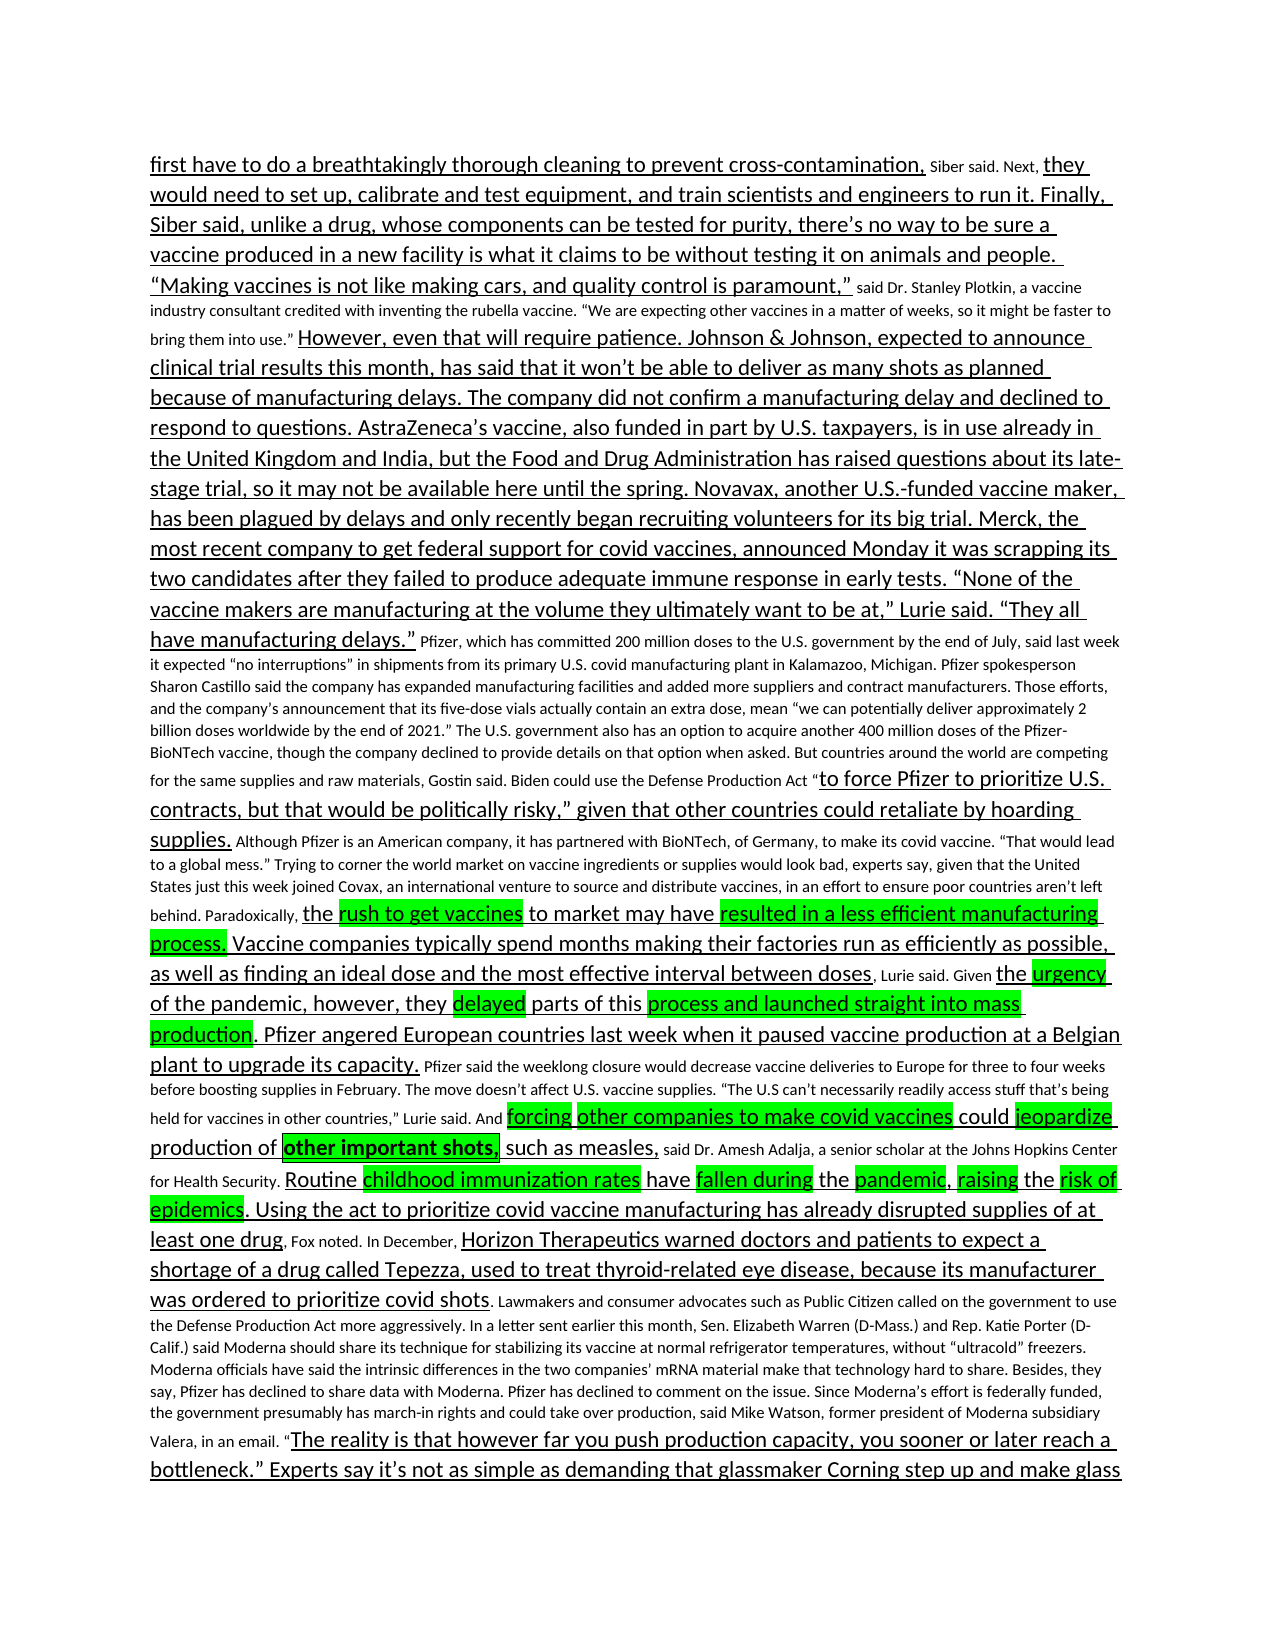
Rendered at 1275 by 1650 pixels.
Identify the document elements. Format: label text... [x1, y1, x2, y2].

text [150, 150, 1125, 498]
